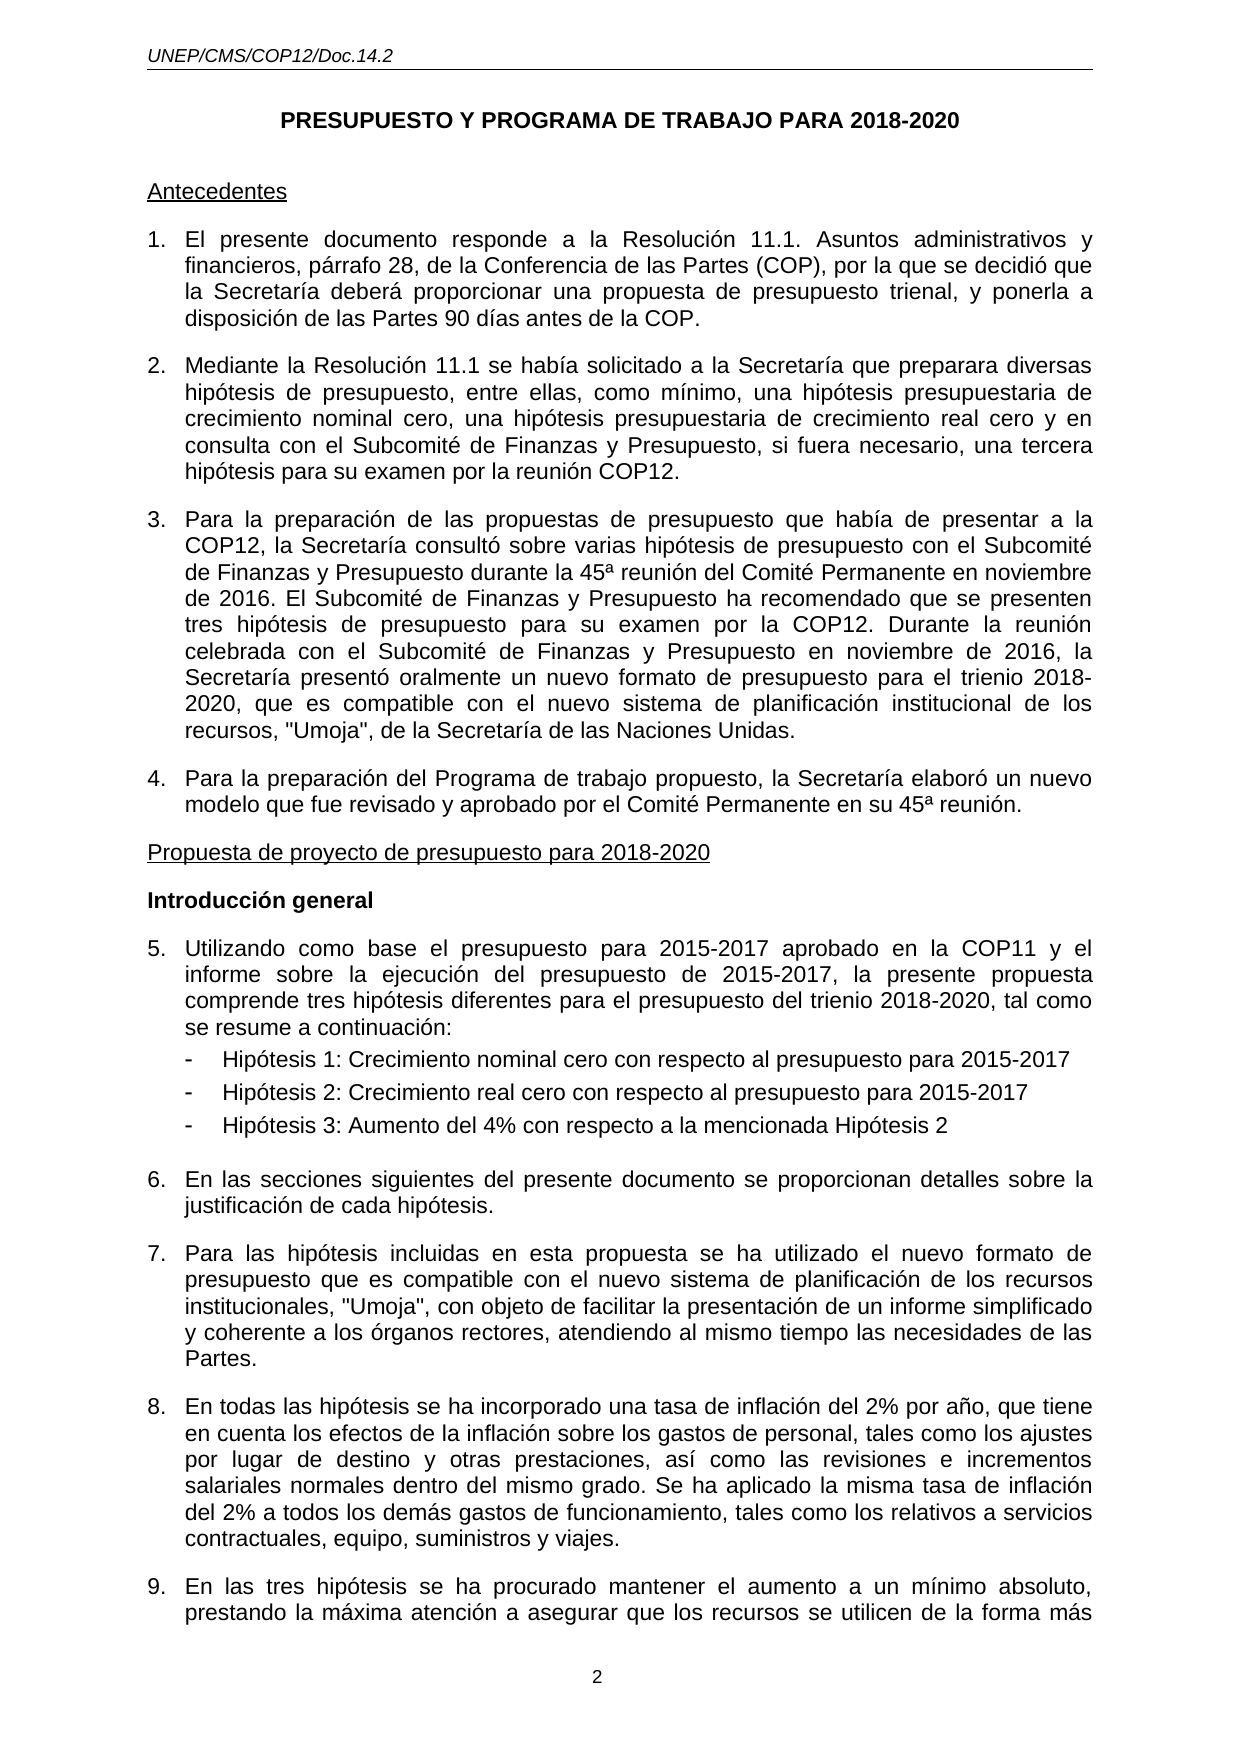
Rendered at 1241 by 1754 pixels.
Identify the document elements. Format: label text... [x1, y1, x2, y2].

list Hipótesis 1: Crecimiento nominal cero con respecto al presupuesto para 2015-2017 [184, 1046, 1093, 1073]
text Antecedentes [147, 178, 1093, 204]
text Propuesta de proyecto de presupuesto para 2018-2020 [147, 839, 1093, 865]
text PRESUPUESTO Y PROGRAMA DE TRABAJO PARA 2018-2020 [147, 107, 1093, 133]
text Introducción general [147, 887, 1093, 913]
list Hipótesis 3: Aumento del 4% con respecto a la mencionada Hipótesis 2 [184, 1112, 1093, 1138]
list En las secciones siguientes del presente documento se proporcionan detalles sobre la justificación de cada hipótesis. [147, 1166, 1093, 1218]
list Utilizando como base el presupuesto para 2015-2017 aprobado en la COP11 y el informe sobre la ejecución del presupuesto de 2015-2017, la presente propuesta comprende tres hipótesis diferentes para el presupuesto del trienio 2018-2020, tal como se resume a continuación: [147, 935, 1093, 1040]
list El presente documento responde a la Resolución 11.1. Asuntos administrativos y financieros, párrafo 28, de la Conferencia de las Partes (COP), por la que se decidió que la Secretaría deberá proporcionar una propuesta de presupuesto trienal, y ponerla a disposición de las Partes 90 días antes de la COP. [147, 226, 1093, 331]
list Para las hipótesis incluidas en esta propuesta se ha utilizado el nuevo formato de presupuesto que es compatible con el nuevo sistema de planificación de los recursos institucionales, "Umoja", con objeto de facilitar la presentación de un informe simplificado y coherente a los órganos rectores, atendiendo al mismo tiempo las necesidades de las Partes. [147, 1240, 1093, 1372]
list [147, 1573, 1093, 1626]
list Para la preparación de las propuestas de presupuesto que había de presentar a la COP12, la Secretaría consultó sobre varias hipótesis de presupuesto con el Subcomité de Finanzas y Presupuesto durante la 45ª reunión del Comité Permanente en noviembre de 2016. El Subcomité de Finanzas y Presupuesto ha recomendado que se presenten tres hipótesis de presupuesto para su examen por la COP12. Durante la reunión celebrada con el Subcomité de Finanzas y Presupuesto en noviembre de 2016, la Secretaría presentó oralmente un nuevo formato de presupuesto para el trienio 2018-2020, que es compatible con el nuevo sistema de planificación institucional de los recursos, "Umoja", de la Secretaría de las Naciones Unidas. [147, 506, 1093, 743]
list Hipótesis 2: Crecimiento real cero con respecto al presupuesto para 2015-2017 [184, 1079, 1093, 1105]
list Mediante la Resolución 11.1 se había solicitado a la Secretaría que preparara diversas hipótesis de presupuesto, entre ellas, como mínimo, una hipótesis presupuestaria de crecimiento nominal cero, una hipótesis presupuestaria de crecimiento real cero y en consulta con el Subcomité de Finanzas y Presupuesto, si fuera necesario, una tercera hipótesis para su examen por la reunión COP12. [147, 352, 1093, 484]
list En todas las hipótesis se ha incorporado una tasa de inflación del 2% por año, que tiene en cuenta los efectos de la inflación sobre los gastos de personal, tales como los ajustes por lugar de destino y otras prestaciones, así como las revisiones e incrementos salariales normales dentro del mismo grado. Se ha aplicado la misma tasa de inflación del 2% a todos los demás gastos de funcionamiento, tales como los relativos a servicios contractuales, equipo, suministros y viajes. [147, 1393, 1093, 1551]
list Para la preparación del Programa de trabajo propuesto, la Secretaría elaboró un nuevo modelo que fue revisado y aprobado por el Comité Permanente en su 45ª reunión. [147, 764, 1093, 817]
